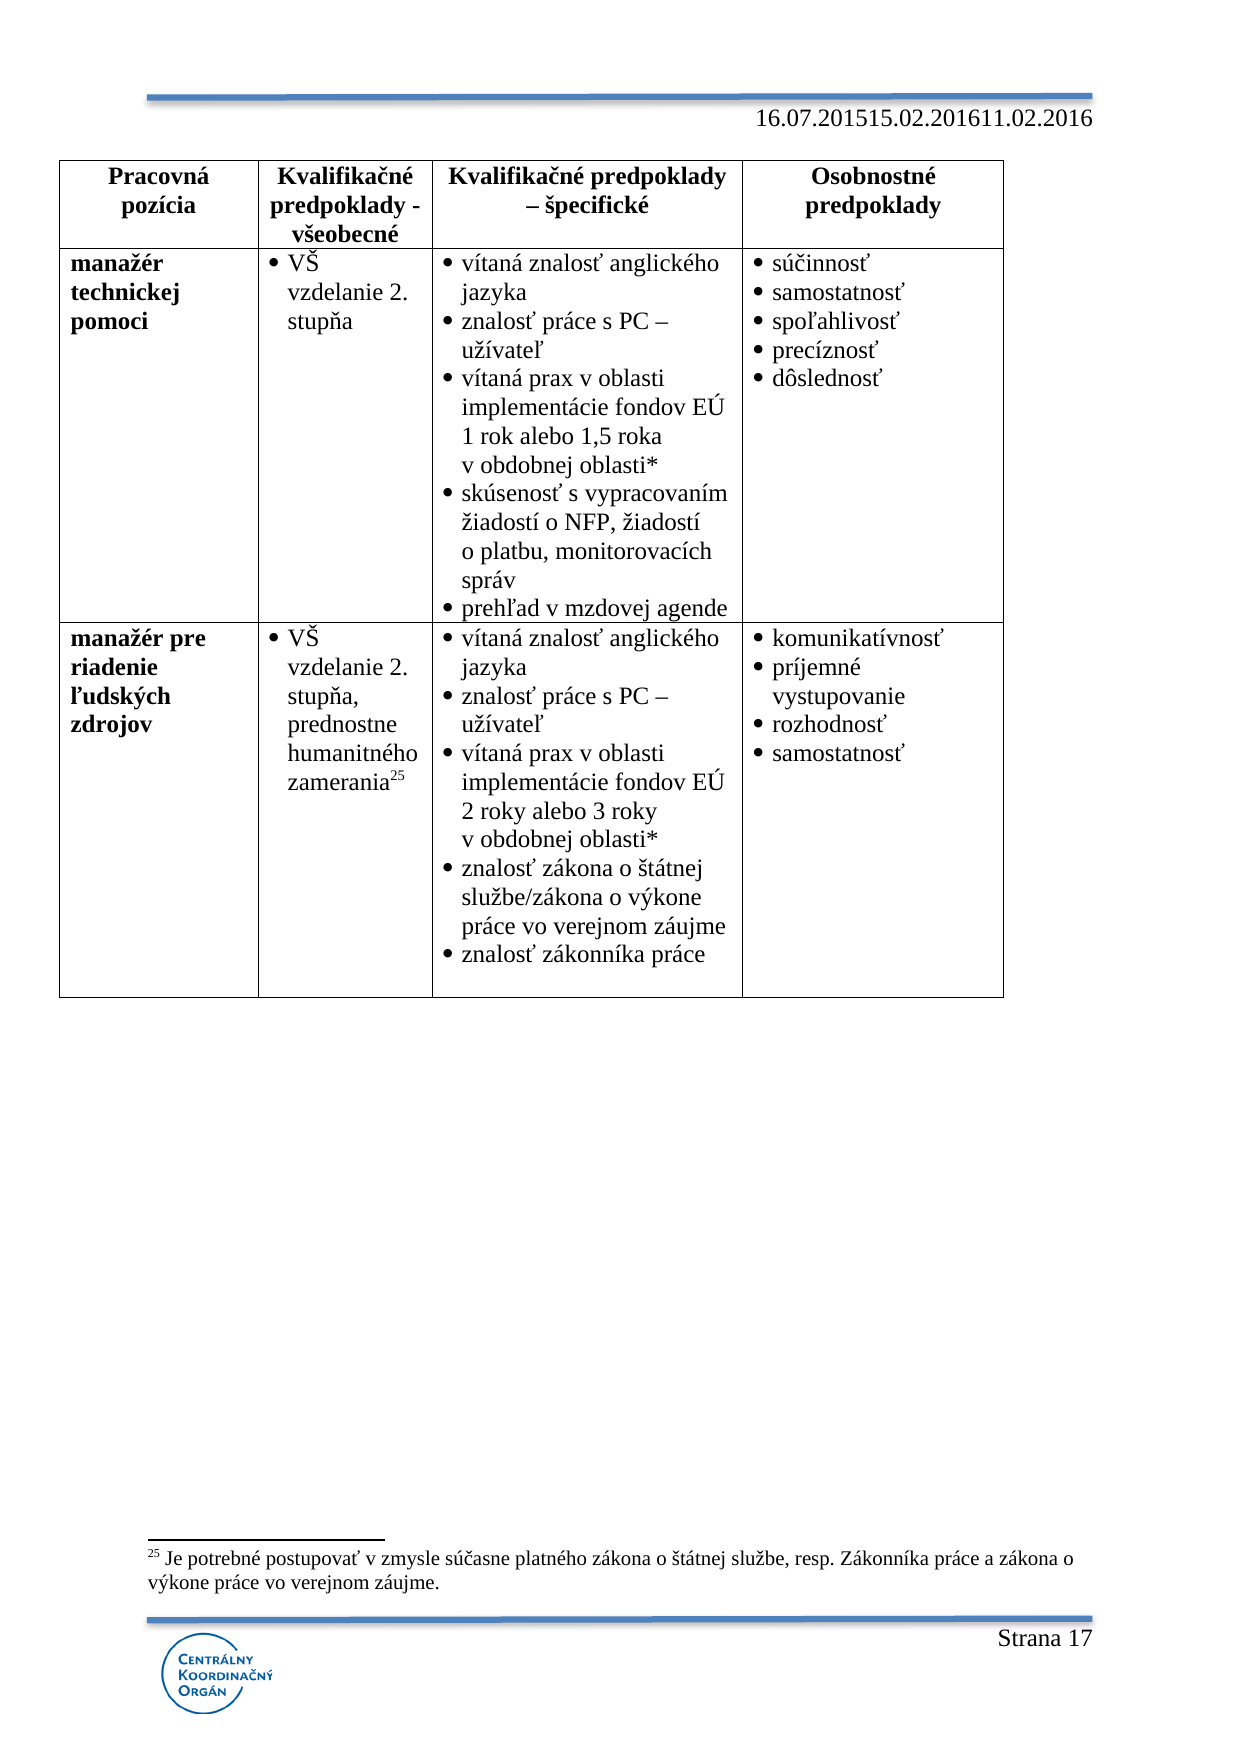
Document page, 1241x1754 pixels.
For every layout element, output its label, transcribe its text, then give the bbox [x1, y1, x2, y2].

table_cell manažér technickej pomoci [60, 249, 258, 622]
table_header Kvalifikačné predpoklady - všeobecné [259, 161, 432, 247]
table_cell VŠ vzdelanie 2. stupňa, prednostne humanitného zamerania [259, 623, 432, 997]
table_cell manažér pre riadenie ľudských zdrojov [60, 623, 258, 997]
table_header Pracovná pozícia [60, 161, 258, 247]
table_header Osobnostné predpoklady [743, 161, 1003, 247]
table_cell vítaná znalosť anglického jazyka znalosť práce s PC – užívateľ vítaná prax v oblasti implementácie fondov EÚ 1 rok alebo 1,5 roka v obdobnej oblasti* skúsenosť s vypracovaním žiadostí o NFP, žiadostí o platbu, monitorovacích správ prehľad v mzdovej agende [433, 249, 742, 622]
table_header Kvalifikačné predpoklady – špecifické [433, 161, 742, 247]
table_cell vítaná znalosť anglického jazyka znalosť práce s PC – užívateľ vítaná prax v oblasti implementácie fondov EÚ 2 roky alebo 3 roky v obdobnej oblasti* znalosť zákona o štátnej službe/zákona o výkone práce vo verejnom záujme znalosť zákonníka práce [433, 623, 742, 997]
table_cell komunikatívnosť príjemné vystupovanie rozhodnosť samostatnosť [743, 623, 1003, 997]
table_cell súčinnosť samostatnosť spoľahlivosť precíznosť dôslednosť [743, 249, 1003, 622]
picture [159, 1631, 272, 1713]
table_cell VŠ vzdelanie 2. stupňa [259, 249, 432, 622]
